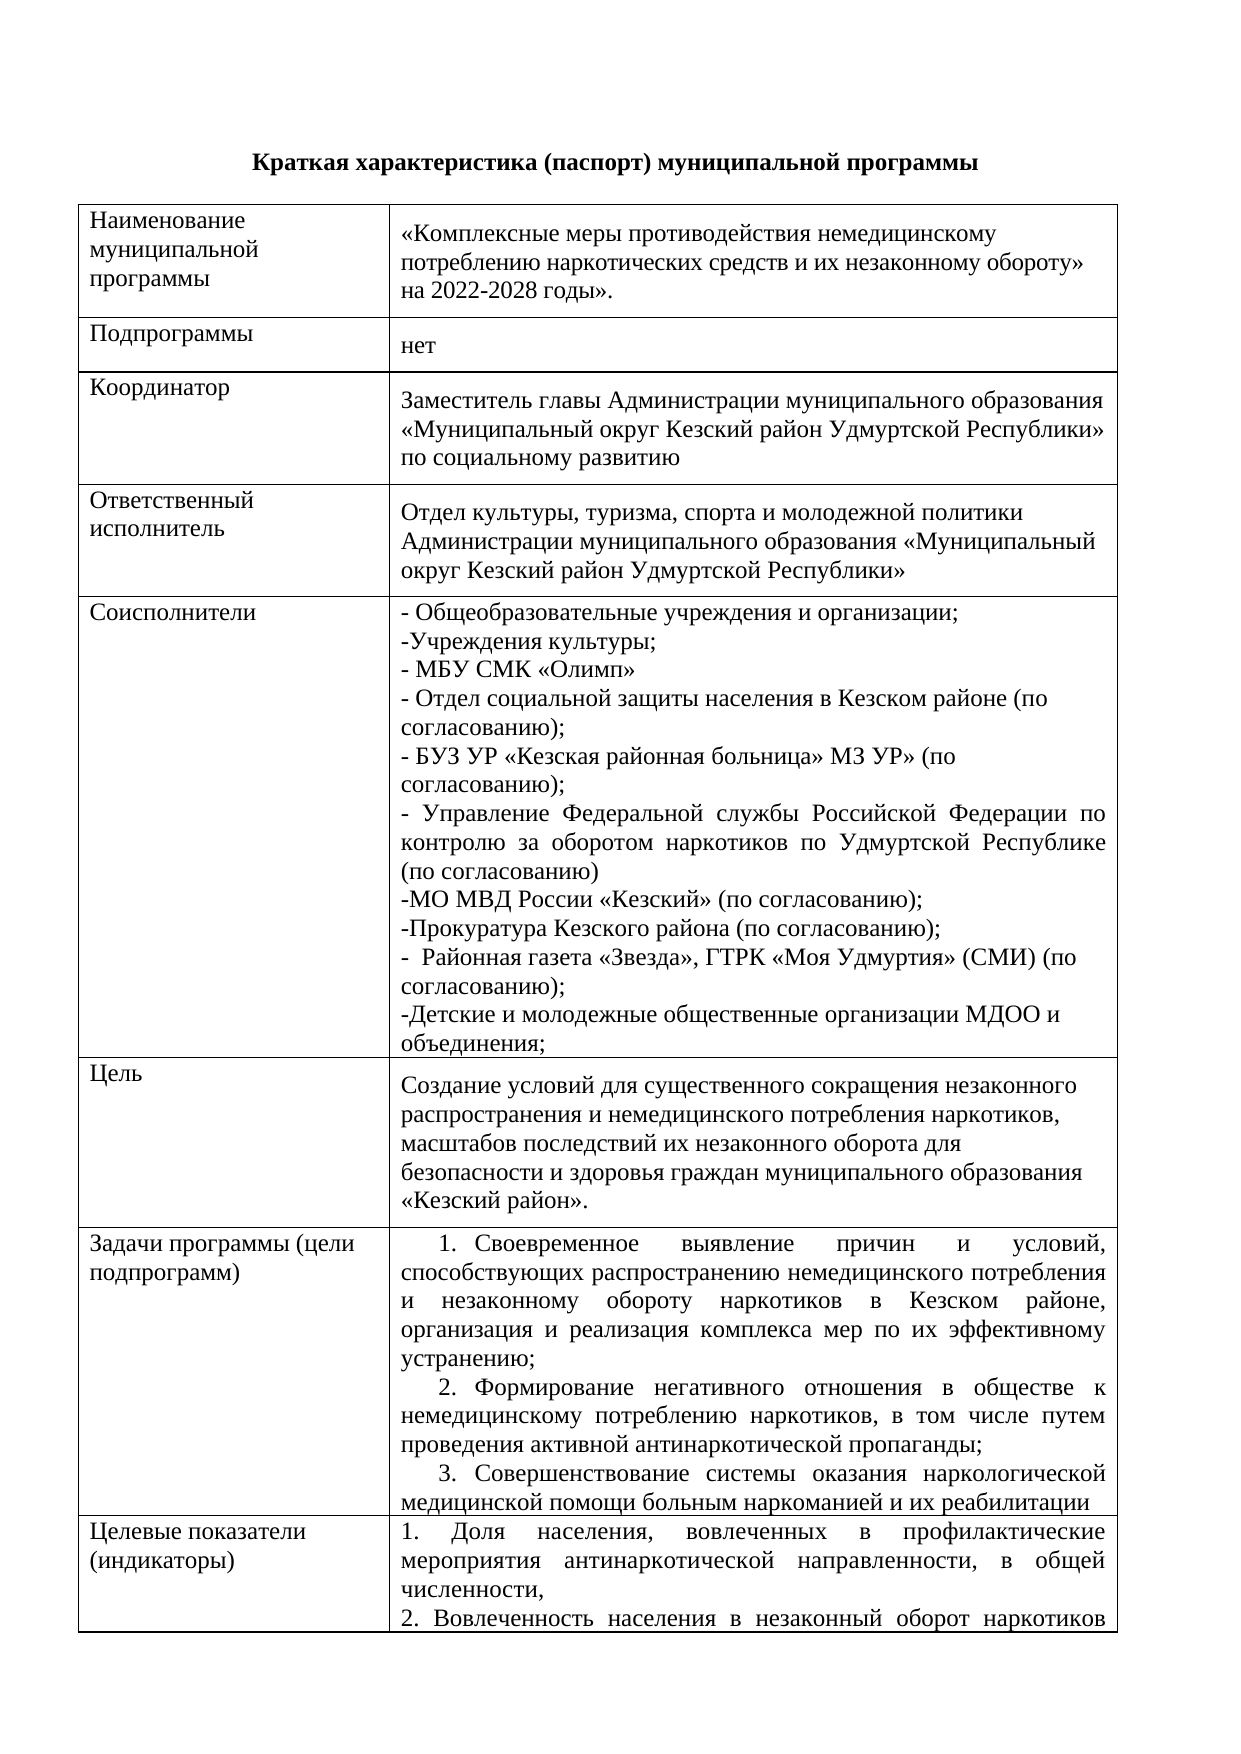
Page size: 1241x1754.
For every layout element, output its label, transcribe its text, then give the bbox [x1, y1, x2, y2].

text Краткая характеристика (паспорт) муниципальной программы [138, 147, 1092, 176]
table_cell Отдел культуры, туризма, спорта и молодежной политики Администрации муниципального образования «Муниципальный округ Кезский район Удмуртской Республики» [390, 485, 1117, 596]
table_header «Комплексные меры противодействия немедицинскому потреблению наркотических средств и их незаконному обороту» на 2022-2028 годы». [390, 205, 1117, 317]
table_cell нет [390, 318, 1117, 371]
table_cell Заместитель главы Администрации муниципального образования «Муниципальный округ Кезский район Удмуртской Республики» по социальному развитию [390, 373, 1117, 484]
table_cell Соисполнители [79, 597, 389, 1057]
table_cell Координатор [79, 373, 389, 484]
table_cell Цель [79, 1058, 389, 1227]
table_header Наименование муниципальной программы [79, 205, 389, 317]
table_cell Своевременное выявление причин и условий, способствующих распространению немедицинского потребления и незаконному обороту наркотиков в Кезском районе, организация и реализация комплекса мер по их эффективному устранению; Формирование негативного отношения в обществе к немедицинскому потреблению наркотиков, в том числе путем проведения активной антинаркотической пропаганды; Совершенствование системы оказания наркологической медицинской помощи больным наркоманией и их реабилитации [390, 1228, 1117, 1515]
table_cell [390, 1516, 1117, 1631]
table_cell Создание условий для существенного сокращения незаконного распространения и немедицинского потребления наркотиков, масштабов последствий их незаконного оборота для безопасности и здоровья граждан муниципального образования «Кезский район». [390, 1058, 1117, 1227]
table_cell Ответственный исполнитель [79, 485, 389, 596]
table_cell Задачи программы (цели подпрограмм) [79, 1228, 389, 1515]
table_cell Подпрограммы [79, 318, 389, 371]
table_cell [79, 1516, 389, 1631]
table_cell - Общеобразовательные учреждения и организации; -Учреждения культуры; - МБУ СМК «Олимп» - Отдел социальной защиты населения в Кезском районе (по согласованию); - БУЗ УР «Кезская районная больница» МЗ УР» (по согласованию); - Управление Федеральной службы Российской Федерации по контролю за оборотом наркотиков по Удмуртской Республике (по согласованию) -МО МВД России «Кезский» (по согласованию); -Прокуратура Кезского района (по согласованию); - Районная газета «Звезда», ГТРК «Моя Удмуртия» (СМИ) (по согласованию); -Детские и молодежные общественные организации МДОО и объединения; [390, 597, 1117, 1057]
